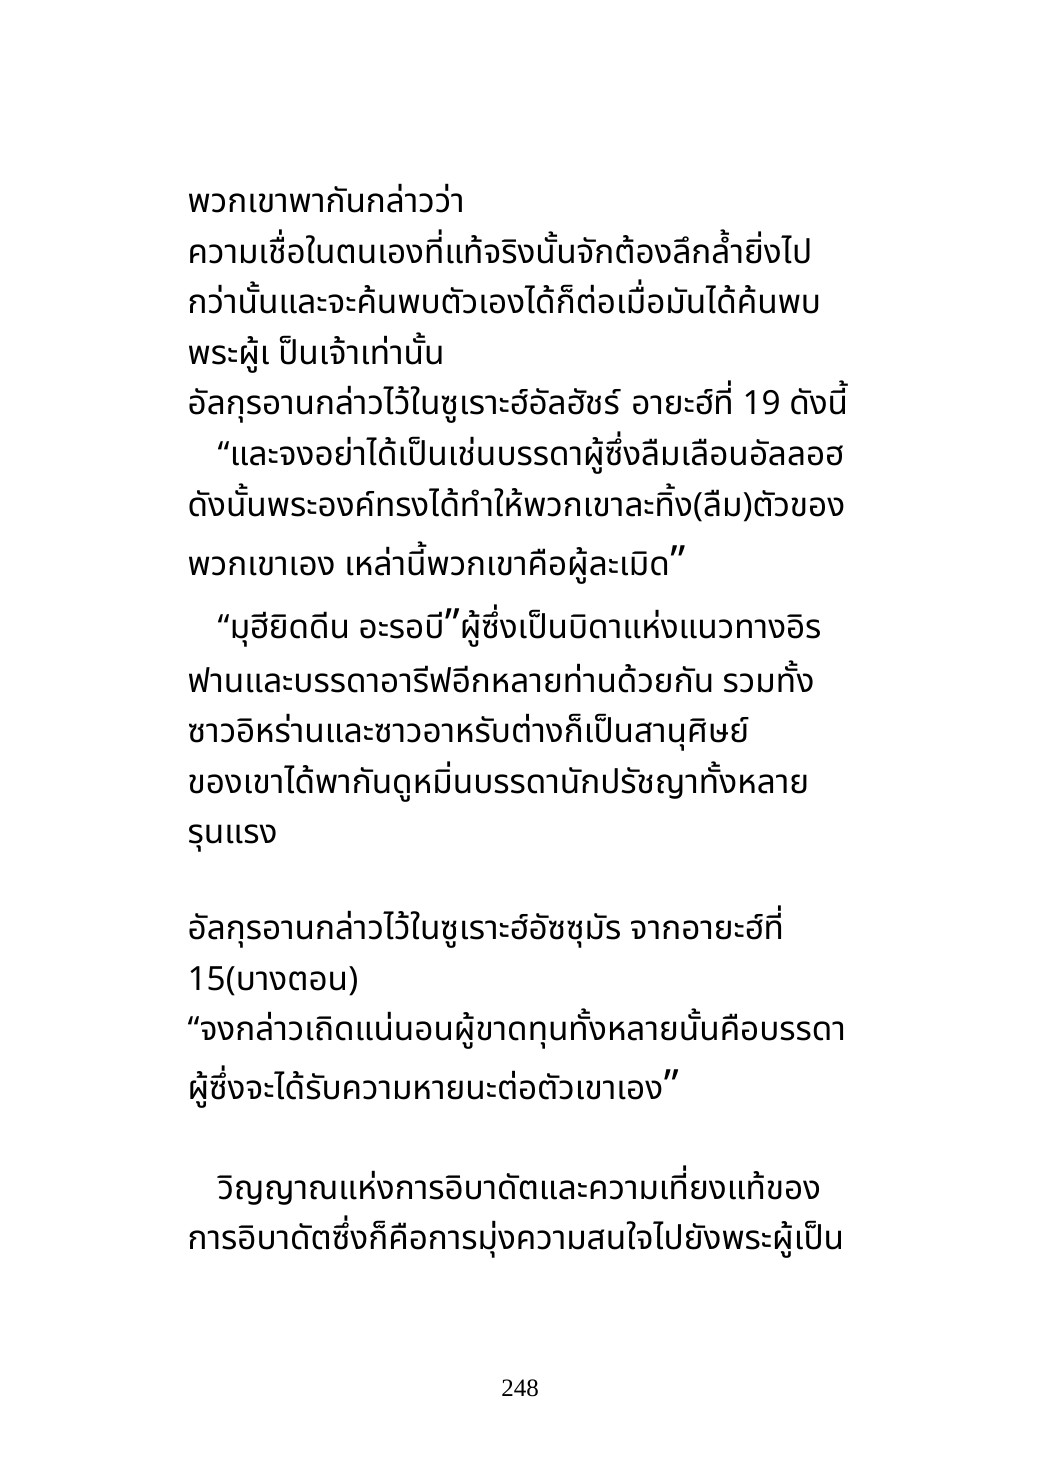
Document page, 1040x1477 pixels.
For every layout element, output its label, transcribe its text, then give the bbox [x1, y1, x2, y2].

text พวกเขาพากันกล่าวว่า [187, 177, 852, 228]
text ของเขาได้พากันดูหมิ่นบรรดานักปรัชญาทั้งหลายรุนแรง [187, 758, 852, 858]
text “จงกล่าวเถิดแน่นอนผู้ขาดทุนทั้งหลายนั้นคือบรรดาผู้ซึ่งจะได้รับความหายนะต่อตัวเขาเอง” [187, 1005, 852, 1118]
text “มุฮียิดดีน อะรอบี”ผู้ซึ่งเป็นบิดาแห่งแนวทางอิรฟานและบรรดาอารีฟอีกหลายท่านด้วยกัน รวมทั้งซาวอิหร่านและซาวอาหรับต่างก็เป็นสานุศิษย์ [187, 594, 852, 758]
text อัลกุรอานกล่าวไว้ในซูเราะฮ์อัลฮัชร์ อายะฮ์ที่ 19 ดังนี้ [187, 379, 852, 430]
text “และจงอย่าได้เป็นเช่นบรรดาผู้ซึ่งลืมเลือนอัลลอฮ ดังนั้นพระองค์ทรงได้ทำให้พวกเขาละทิ้ง(ลืม)ตัวของพวกเขาเอง เหล่านี้พวกเขาคือผู้ละเมิด” [187, 430, 852, 594]
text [187, 1164, 852, 1265]
text ความเชื่อในตนเองที่แท้จริงนั้นจักต้องลึกล้ำยิ่งไปกว่านั้นและจะค้นพบตัวเองได้ก็ต่อเมื่อมันได้ค้นพบพระผู้เ ป็นเจ้าเท่านั้น [187, 228, 852, 379]
text อัลกุรอานกล่าวไว้ในซูเราะฮ์อัซซุมัร จากอายะฮ์ที่ 15(บางตอน) [187, 904, 852, 1005]
